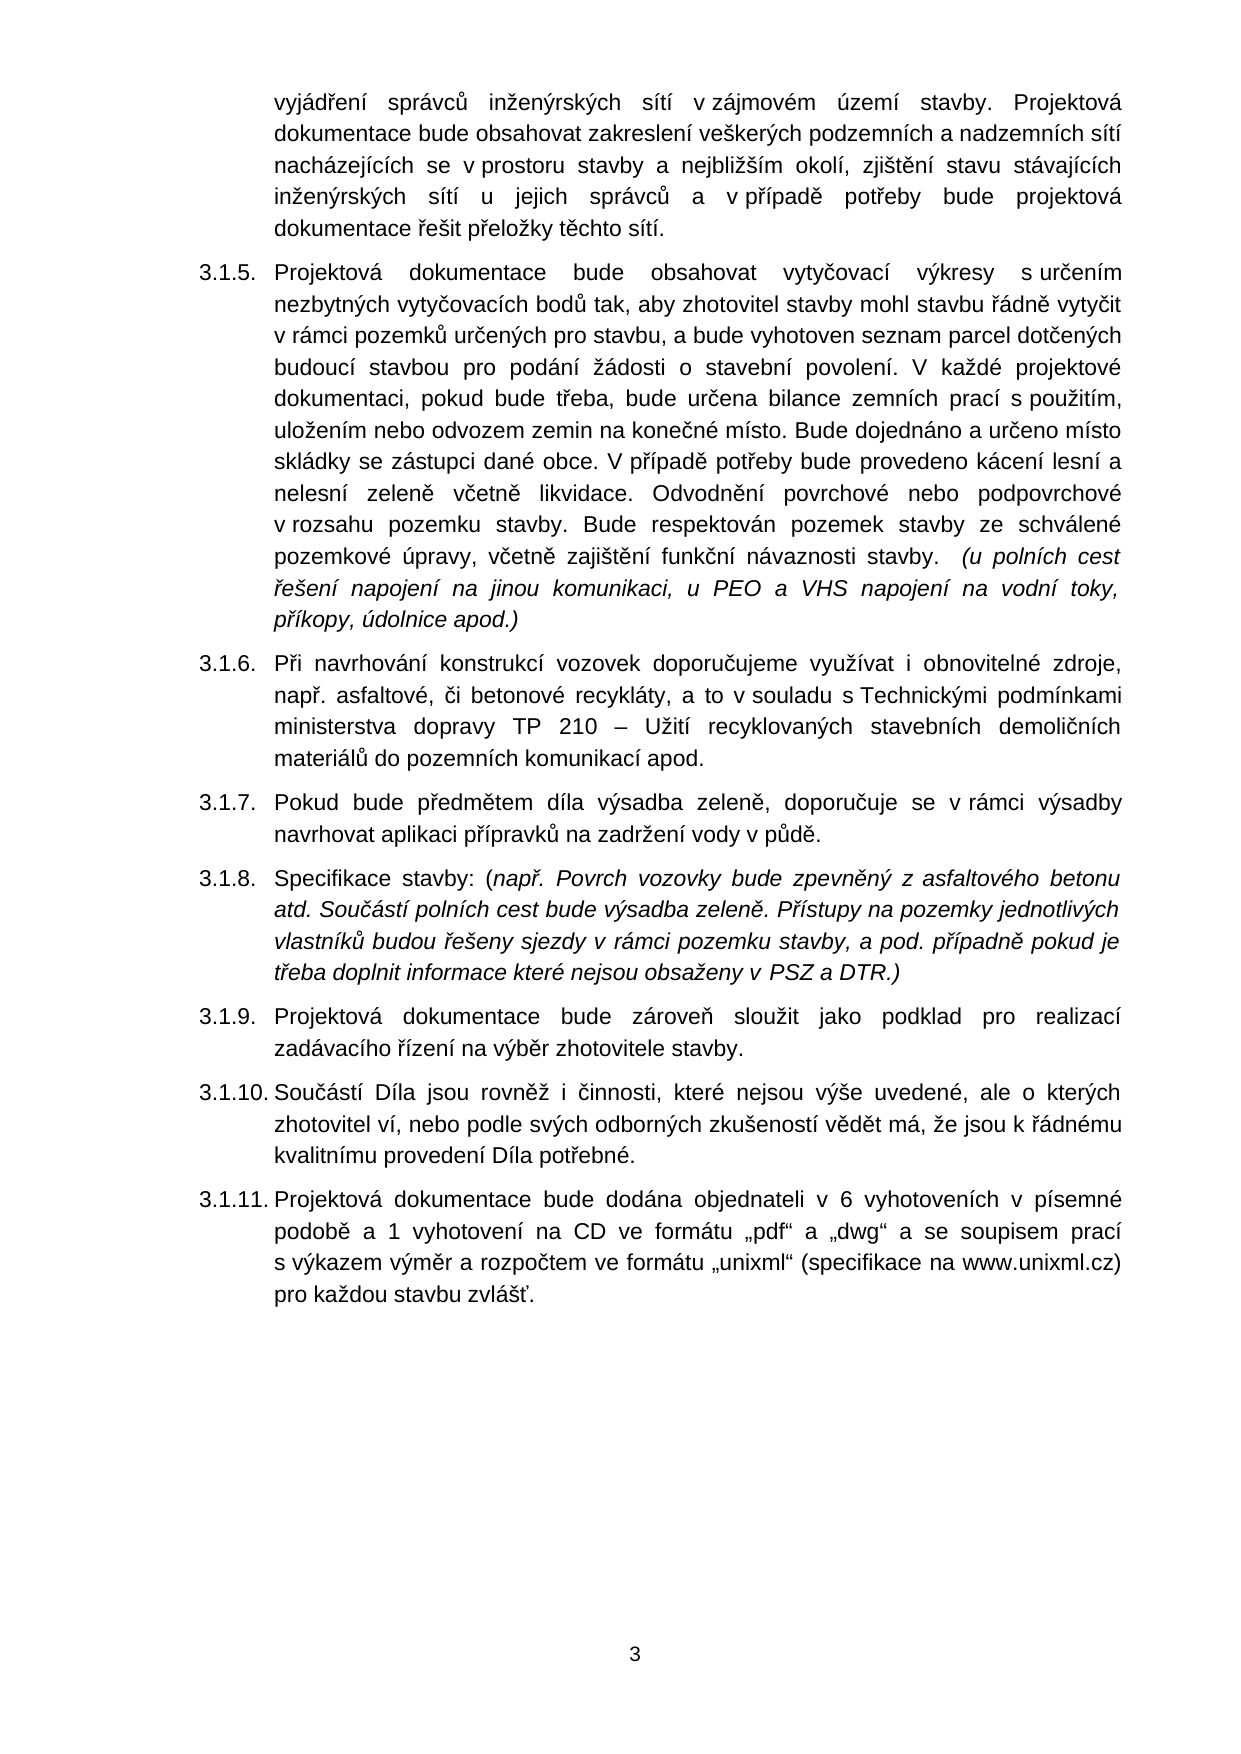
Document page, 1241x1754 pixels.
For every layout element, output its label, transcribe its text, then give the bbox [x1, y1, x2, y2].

list Pokud bude předmětem díla výsadba zeleně, doporučuje se v rámci výsadby navrhovat aplikaci přípravků na zadržení vody v půdě. [199, 789, 1122, 847]
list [199, 89, 1122, 241]
list Projektová dokumentace bude dodána objednateli v 6 vyhotoveních v písemné podobě a 1 vyhotovení na CD ve formátu „pdf“ a „dwg“ a se soupisem prací s výkazem výměr a rozpočtem ve formátu „unixml“ (specifikace na www.unixml.cz) pro každou stavbu zvlášť. [199, 1186, 1122, 1307]
list Projektová dokumentace bude zároveň sloužit jako podklad pro realizací zadávacího řízení na výběr zhotovitele stavby. [199, 1003, 1122, 1061]
list Specifikace stavby: (např. Povrch vozovky bude zpevněný z asfaltového betonu atd. Součástí polních cest bude výsadba zeleně. Přístupy na pozemky jednotlivých vlastníků budou řešeny sjezdy v rámci pozemku stavby, a pod. případně pokud je třeba doplnit informace které nejsou obsaženy v PSZ a DTR.) [199, 864, 1122, 986]
list Projektová dokumentace bude obsahovat vytyčovací výkresy s určením nezbytných vytyčovacích bodů tak, aby zhotovitel stavby mohl stavbu řádně vytyčit v rámci pozemků určených pro stavbu, a bude vyhotoven seznam parcel dotčených budoucí stavbou pro podání žádosti o stavební povolení. V každé projektové dokumentaci, pokud bude třeba, bude určena bilance zemních prací s použitím, uložením nebo odvozem zemin na konečné místo. Bude dojednáno a určeno místo skládky se zástupci dané obce. V případě potřeby bude provedeno kácení lesní a nelesní zeleně včetně likvidace. Odvodnění povrchové nebo podpovrchové v rozsahu pozemku stavby. Bude respektován pozemek stavby ze schválené pozemkové úpravy, včetně zajištění funkční návaznosti stavby. (u polních cest řešení napojení na jinou komunikaci, u PEO a VHS napojení na vodní toky, příkopy, údolnice apod.) [199, 259, 1122, 632]
list Součástí Díla jsou rovněž i činnosti, které nejsou výše uvedené, ale o kterých zhotovitel ví, nebo podle svých odborných zkušeností vědět má, že jsou k řádnému kvalitnímu provedení Díla potřebné. [199, 1079, 1122, 1168]
list Při navrhování konstrukcí vozovek doporučujeme využívat i obnovitelné zdroje, např. asfaltové, či betonové recykláty, a to v souladu s Technickými podmínkami ministerstva dopravy TP 210 – Užití recyklovaných stavebních demoličních materiálů do pozemních komunikací apod. [199, 650, 1122, 771]
